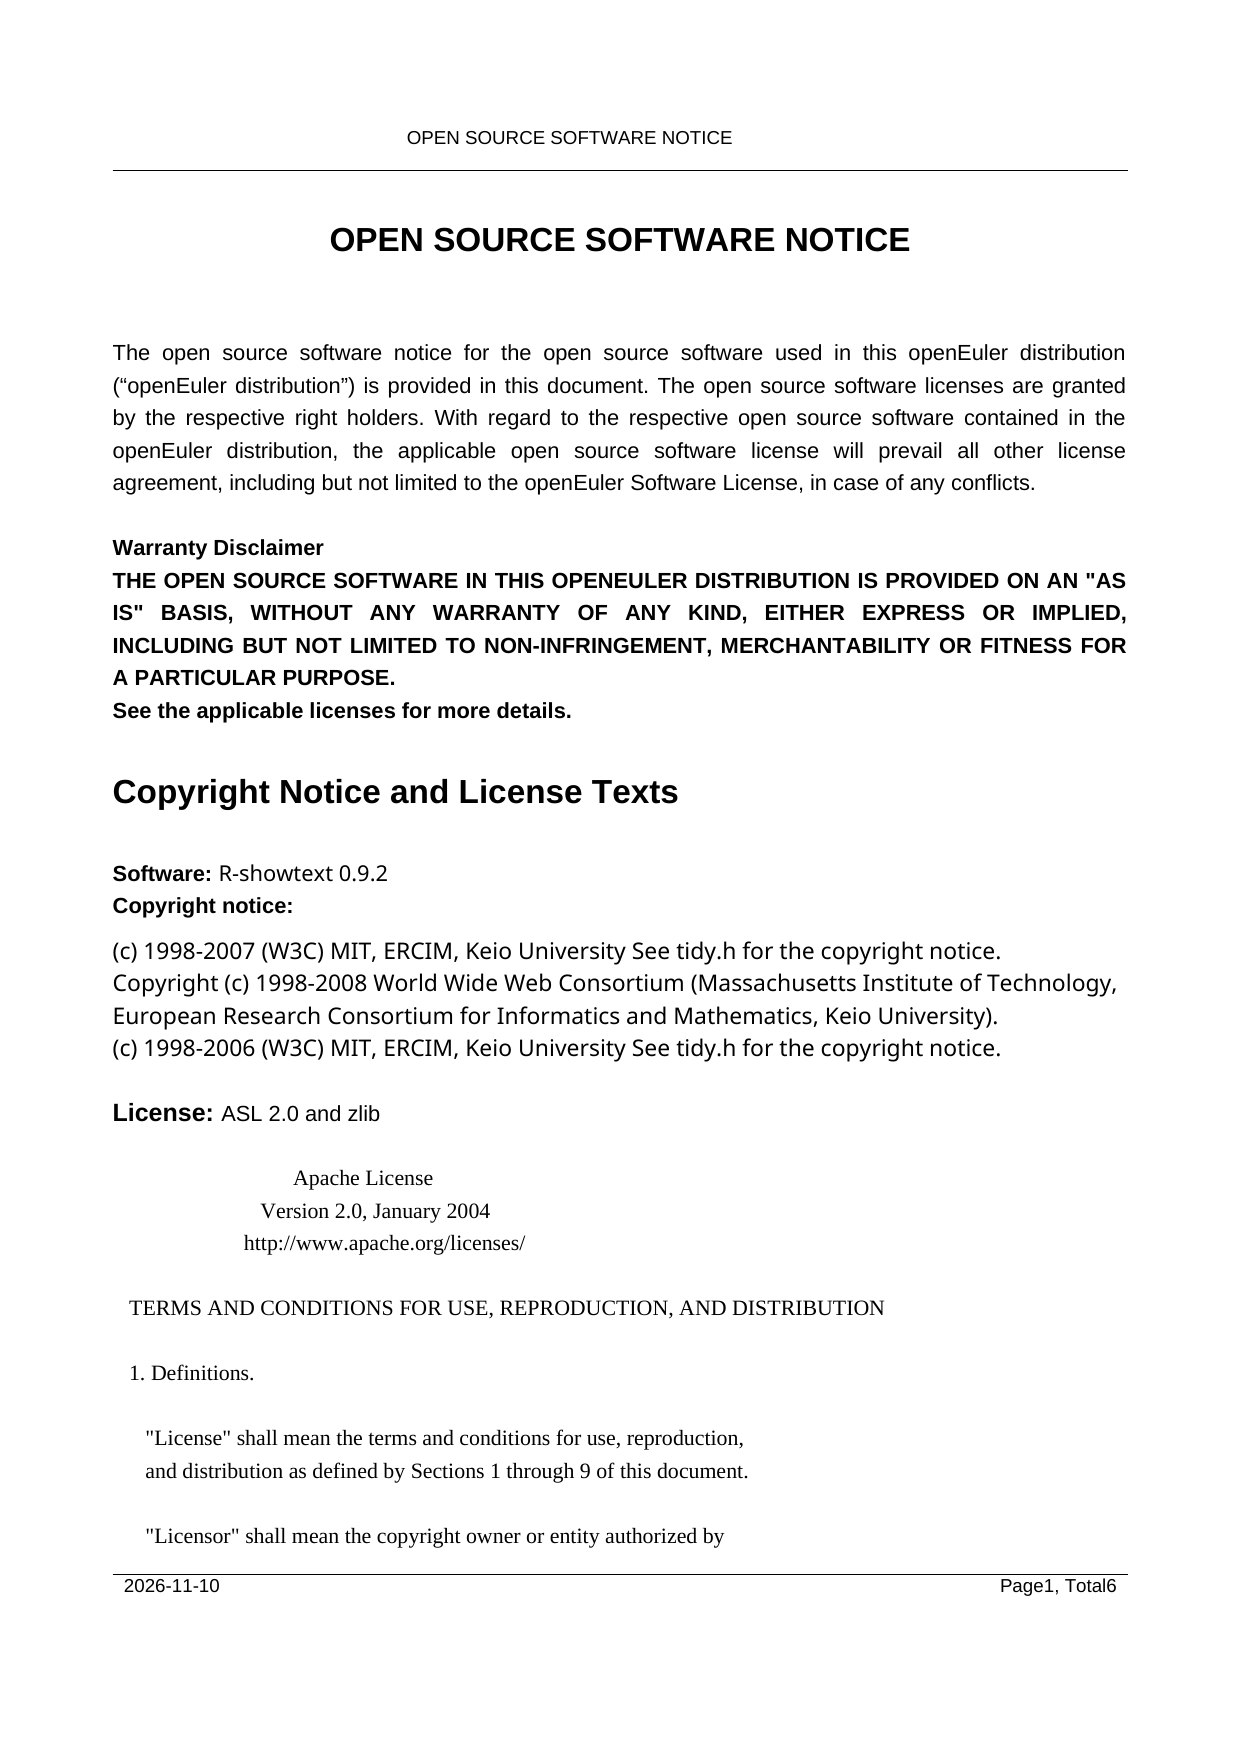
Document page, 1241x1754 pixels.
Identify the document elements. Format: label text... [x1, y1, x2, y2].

text (c) 1998-2007 (W3C) MIT, ERCIM, Keio University See tidy.h for the copyright notice. Copyright (c) 1998-2008 World Wide Web Consortium (Massachusetts Institute of Technology, European Research Consortium for Informatics and Mathematics, Keio University). (c) 1998-2006 (W3C) MIT, ERCIM, Keio University See tidy.h for the copyright notice. [112, 934, 1128, 1096]
text Warranty Disclaimer [112, 531, 1128, 564]
text License: ASL 2.0 and zlib [112, 1096, 1128, 1129]
text THE OPEN SOURCE SOFTWARE IN THIS OPENEULER DISTRIBUTION IS PROVIDED ON AN "AS IS" BASIS, WITHOUT ANY WARRANTY OF ANY KIND, EITHER EXPRESS OR IMPLIED, INCLUDING BUT NOT LIMITED TO NON-INFRINGEMENT, MERCHANTABILITY OR FITNESS FOR A PARTICULAR PURPOSE. See the applicable licenses for more details. [112, 564, 1128, 726]
title Software: R-showtext 0.9.2 [112, 856, 1128, 889]
text Copyright notice: [112, 889, 1128, 921]
text Copyright Notice and License Texts [112, 759, 1128, 824]
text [112, 1129, 1128, 1551]
text The open source software notice for the open source software used in this openEuler distribution (“openEuler distribution”) is provided in this document. The open source software licenses are granted by the respective right holders. With regard to the respective open source software contained in the openEuler distribution, the applicable open source software license will prevail all other license agreement, including but not limited to the openEuler Software License, in case of any conflicts. [112, 336, 1128, 499]
text OPEN SOURCE SOFTWARE NOTICE [112, 206, 1128, 271]
